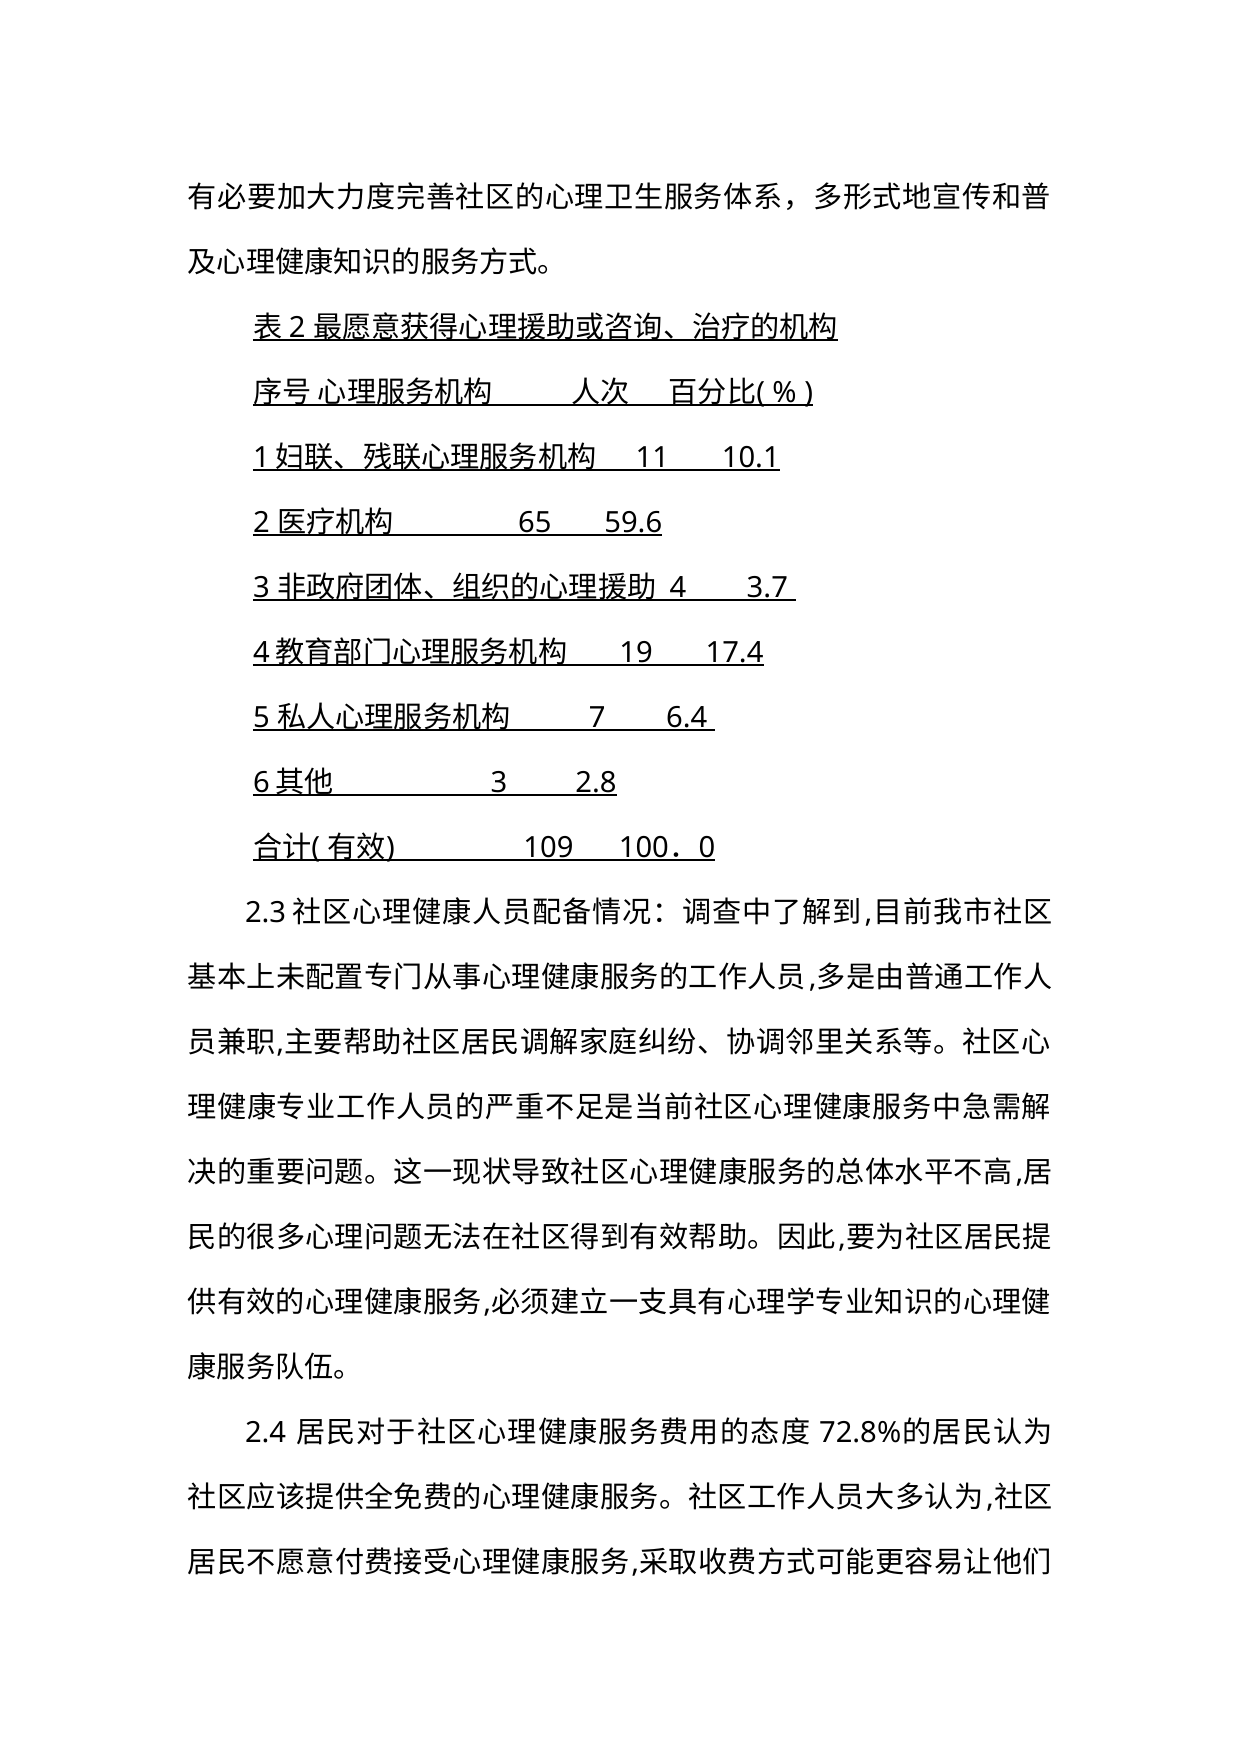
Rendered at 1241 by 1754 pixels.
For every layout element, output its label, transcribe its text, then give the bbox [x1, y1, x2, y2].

text 表 2 最愿意获得心理援助或咨询、治疗的机构 [253, 292, 1053, 357]
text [187, 162, 1053, 292]
text 2.3社区心理健康人员配备情况：调查中了解到,目前我市社区基本上未配置专门从事心理健康服务的工作人员,多是由普通工作人员兼职,主要帮助社区居民调解家庭纠纷、协调邻里关系等。社区心理健康专业工作人员的严重不足是当前社区心理健康服务中急需解决的重要问题。这一现状导致社区心理健康服务的总体水平不高,居民的很多心理问题无法在社区得到有效帮助。因此,要为社区居民提供有效的心理健康服务,必须建立一支具有心理学专业知识的心理健康服务队伍。 [187, 877, 1053, 1397]
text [187, 1397, 1053, 1592]
text 2 医疗机构 65 59.6 [253, 487, 1053, 552]
text 1妇联、残联心理服务机构 11 10.1 [253, 422, 1053, 487]
text 5 私人心理服务机构 7 6.4 [253, 682, 1053, 747]
text 3 非政府团体、组织的心理援助 4 3.7 [253, 552, 1053, 617]
text 4教育部门心理服务机构 19 17.4 [253, 617, 1053, 682]
text 6其他 3 2.8 [253, 747, 1053, 812]
text 合计( 有效) 109 100．0 [253, 812, 1053, 877]
text 序号 心理服务机构 人次 百分比( % ) [253, 357, 1053, 422]
